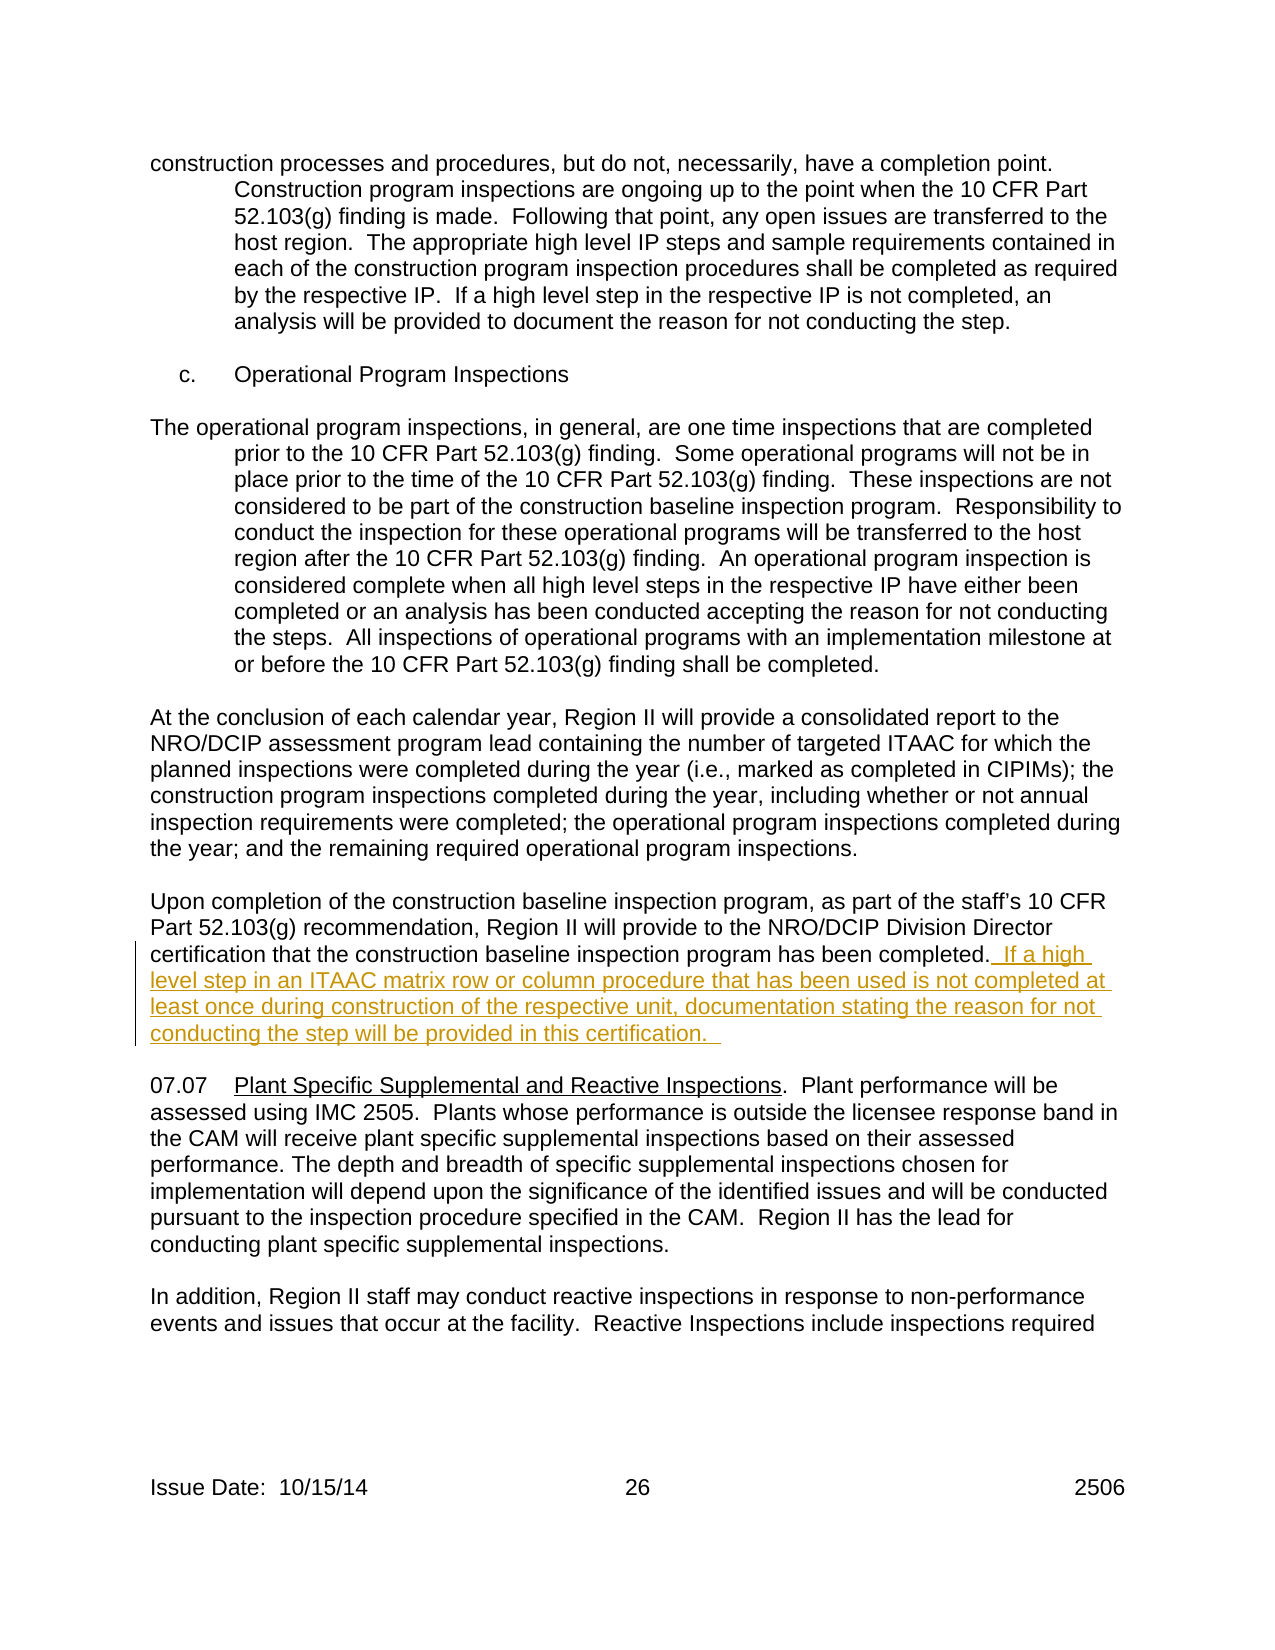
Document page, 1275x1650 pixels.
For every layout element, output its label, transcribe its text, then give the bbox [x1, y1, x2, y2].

text Upon completion of the construction baseline inspection program, as part of the staff’s 10 CFR Part 52.103(g) recommendation, Region II will provide to the NRO/DCIP Division Director certification that the construction baseline inspection program has been completed. [150, 888, 1125, 1046]
text At the conclusion of each calendar year, Region II will provide a consolidated report to the NRO/DCIP assessment program lead containing the number of targeted ITAAC for which the planned inspections were completed during the year (i.e., marked as completed in CIPIMs); the construction program inspections completed during the year, including whether or not annual inspection requirements were completed; the operational program inspections completed during the year; and the remaining required operational program inspections. [150, 703, 1125, 862]
text 07.07 Plant Specific Supplemental and Reactive Inspections . Plant performance will be assessed using IMC 2505. Plants whose performance is outside the licensee response band in the CAM will receive plant specific supplemental inspections based on their assessed performance. The depth and breadth of specific supplemental inspections chosen for implementation will depend upon the significance of the identified issues and will be conducted pursuant to the inspection procedure specified in the CAM. Region II has the lead for conducting plant specific supplemental inspections. [150, 1072, 1125, 1257]
list construction processes and procedures, but do not, necessarily, have a completion point. Construction program inspections are ongoing up to the point when the 10 CFR Part 52.103(g) finding is made. Following that point, any open issues are transferred to the host region. The appropriate high level IP steps and sample requirements contained in each of the construction program inspection procedures shall be completed as required by the respective IP. If a high level step in the respective IP is not completed, an analysis will be provided to document the reason for not conducting the step. [150, 150, 1125, 334]
text In addition, Region II staff may conduct reactive inspections in response to non-performance events and issues that occur at the facility. Reactive Inspections include inspections required [150, 1283, 1125, 1336]
text The operational program inspections, in general, are one time inspections that are completed prior to the 10 CFR Part 52.103(g) finding. Some operational programs will not be in place prior to the time of the 10 CFR Part 52.103(g) finding. These inspections are not considered to be part of the construction baseline inspection program. Responsibility to conduct the inspection for these operational programs will be transferred to the host region after the 10 CFR Part 52.103(g) finding. An operational program inspection is considered complete when all high level steps in the respective IP have either been completed or an analysis has been conducted accepting the reason for not conducting the steps. All inspections of operational programs with an implementation milestone at or before the 10 CFR Part 52.103(g) finding shall be completed. [150, 413, 1125, 677]
list Operational Program Inspections [178, 361, 1125, 387]
